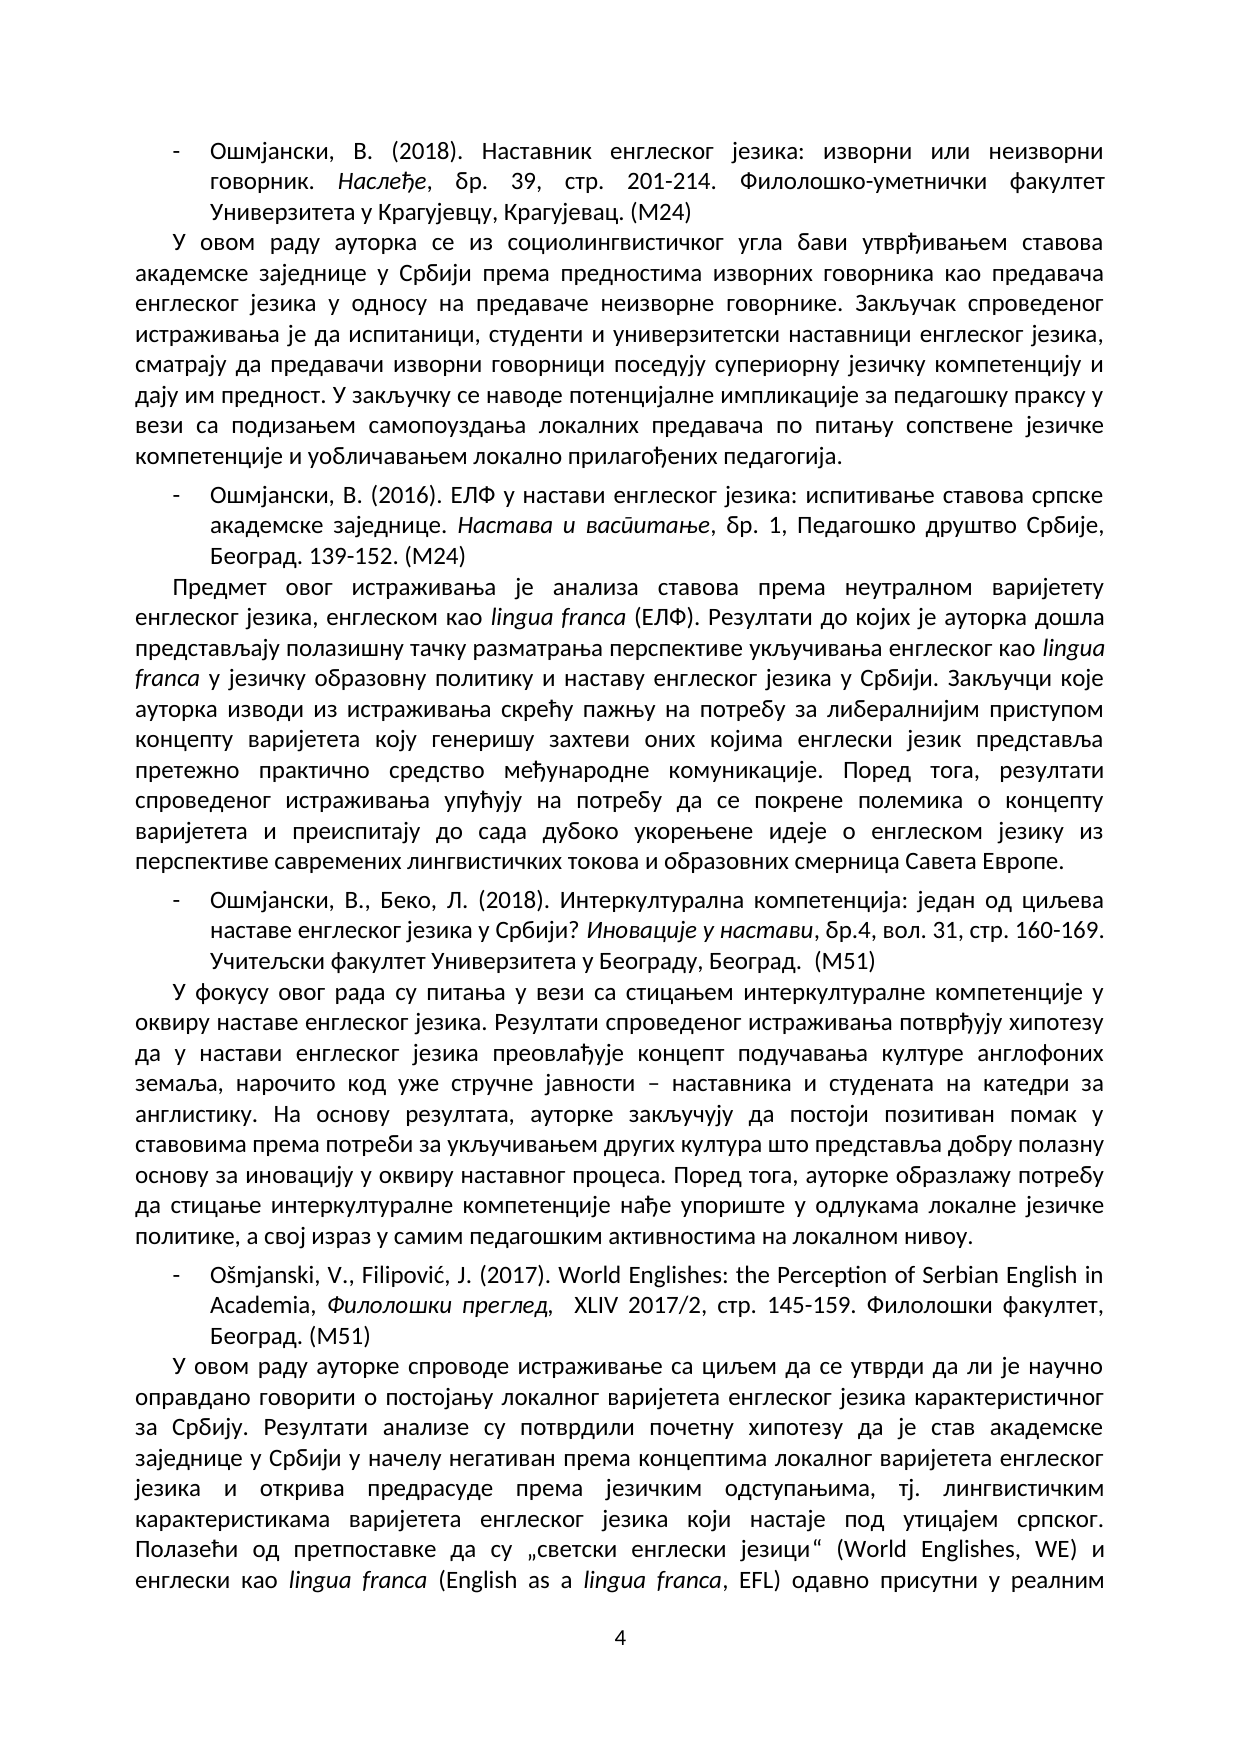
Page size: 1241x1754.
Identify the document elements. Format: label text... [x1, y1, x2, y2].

list Ошмјански, В., Беко, Л. (2018). Интеркултурална компетенција: један од циљева наставе енглеског језика у Србији? Иновације у настави, бр.4, вол. 31, стр. 160-169. Учитељски факултет Универзитета у Београду, Београд. (M51) [172, 884, 1105, 976]
list Ošmjanski, V., Filipović, J. (2017). World Englishes: the Perception of Serbian English in Academia, Филолошки преглед, XLIV 2017/2, стр. 145-159. Филолошки факултет, Београд. (М51) [172, 1259, 1105, 1350]
list Ошмјански, В. (2018). Наставник енглеског језика: изворни или неизворни говорник. Наслеђе, бр. 39, стр. 201-214. Филолошко-уметнички факултет Универзитета у Крагујевцу, Крагујевац. (М24) [172, 135, 1105, 227]
text У овом раду ауторка се из социолингвистичког угла бави утврђивањем ставова академске заједнице у Србији према предностима изворних говорника као предавача енглеског језика у односу на предаваче неизворне говорнике. Закључак спроведеног истраживања је да испитаници, студенти и универзитетски наставници енглеског језика, сматрају да предавачи изворни говорници поседују супериорну језичку компетенцију и дају им предност. У закључку се наводе потенцијалне импликације за педагошку праксу у вези са подизањем самопоуздања локалних предавача по питању сопствене језичке компетенције и уобличавањем локално прилагођених педагогија. [135, 227, 1105, 471]
text Предмет овог истраживања је анализа ставова према неутралном варијетету енглеског језика, енглеском као lingua franca (ЕЛФ). Резултати до којих је ауторка дошла представљају полазишну тачку разматрања перспективе укључивања енглеског као lingua franca у језичку образовну политику и наставу енглеског језика у Србији. Закључци које ауторка изводи из истраживања скрећу пажњу на потребу за либералнијим приступом концепту варијетета коју генеришу захтеви оних којима енглески језик представља претежно практично средство међународне комуникације. Поред тога, резултати спроведеног истраживања упућују на потребу да се покрене полемика о концепту варијетета и преиспитају до сада дубоко укорењене идеје о енглеском језику из перспективе савремених лингвистичких токова и образовних смерница Савета Европе. [135, 571, 1105, 876]
text У фокусу овог рада су питања у вези са стицањем интеркултуралне компетенције у оквиру наставе енглеског језика. Резултати спроведеног истраживања потврђују хипотезу да у настави енглеског језика преовлађује концепт подучавања културе англофоних земаља, нарочито код уже стручне јавности – наставника и студената на катедри за англистику. На основу резултата, ауторке закључују да постоји позитиван помак у ставовима према потреби за укључивањем других култура што представља добру полазну основу за иновацију у оквиру наставног процеса. Поред тога, ауторке образлажу потребу да стицање интеркултуралне компетенције нађе упориште у одлукама локалне језичке политике, а свој израз у самим педагошким активностима на локалном нивоу. [135, 976, 1105, 1250]
list Ошмјански, В. (2016). ЕЛФ у настави енглеског језика: испитивање ставова српске академске заједнице. Настава и васпитање, бр. 1, Педагошко друштво Србије, Београд. 139-152. (М24) [172, 479, 1105, 571]
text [135, 1350, 1105, 1594]
